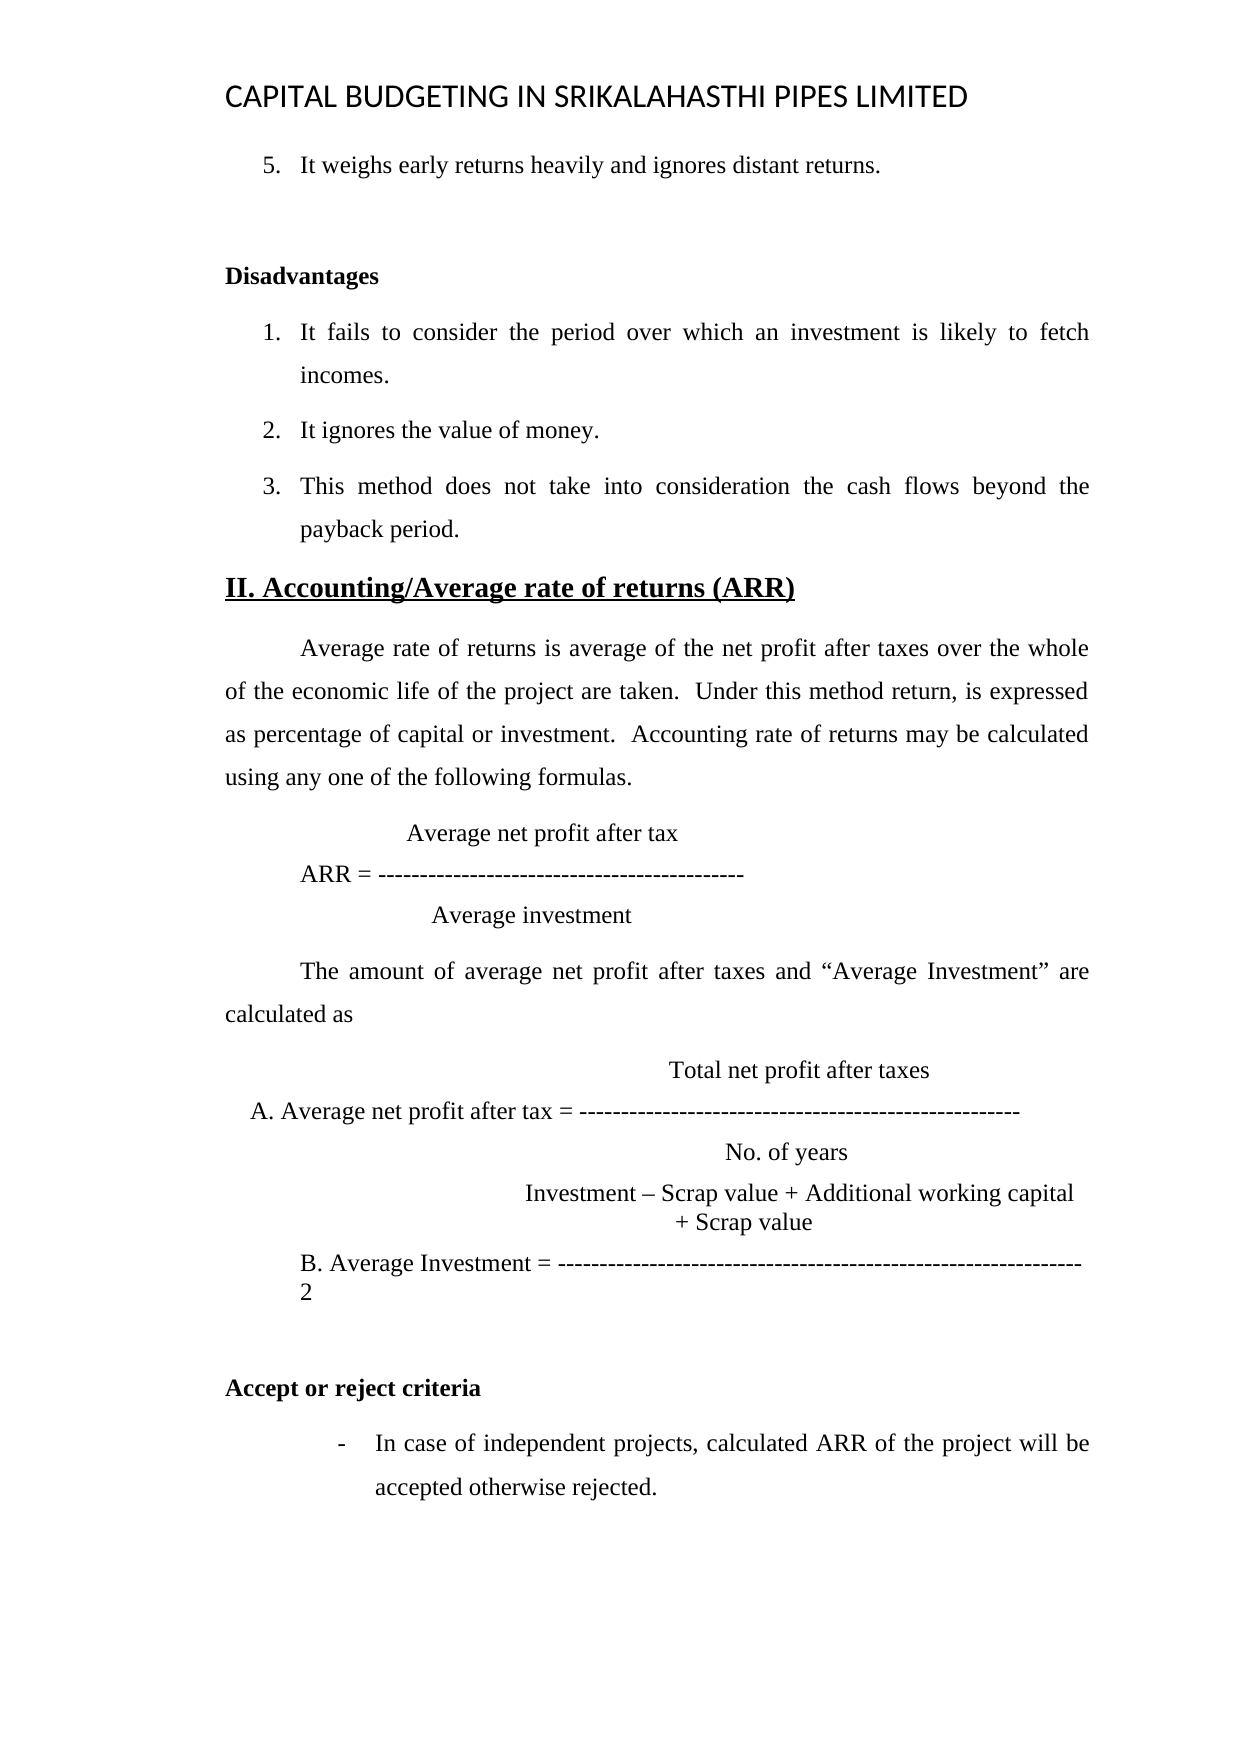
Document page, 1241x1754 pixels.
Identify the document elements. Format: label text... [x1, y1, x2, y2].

list It ignores the value of money. [262, 416, 1090, 444]
text A. Average net profit after tax = ----------------------------------------------------- [225, 1096, 1090, 1125]
text The amount of average net profit after taxes and “Average Investment” are calculated as [225, 956, 1090, 1028]
text B. Average Investment = --------------------------------------------------------------- 2 [300, 1248, 1090, 1306]
text Accept or reject criteria [225, 1373, 1090, 1402]
text No. of years [225, 1137, 1090, 1166]
list It weighs early returns heavily and ignores distant returns. [262, 150, 1090, 179]
text Total net profit after taxes [225, 1055, 1090, 1083]
list This method does not take into consideration the cash flows beyond the payback period. [262, 471, 1090, 543]
text Disadvantages [225, 261, 1090, 290]
list In case of independent projects, calculated ARR of the project will be accepted otherwise rejected. [337, 1428, 1090, 1500]
text Average rate of returns is average of the net profit after taxes over the whole of the economic life of the project are taken. Under this method return, is expressed as percentage of capital or investment. Accounting rate of returns may be calculated using any one of the following formulas. [225, 633, 1090, 791]
list It fails to consider the period over which an investment is likely to fetch incomes. [262, 317, 1090, 389]
text Average investment [300, 900, 1090, 929]
text Average net profit after tax [300, 818, 1090, 847]
text Investment – Scrap value + Additional working capital + Scrap value [225, 1178, 1090, 1236]
text II. Accounting/Average rate of returns (ARR) [225, 570, 1090, 603]
text ARR = -------------------------------------------- [300, 859, 1090, 888]
